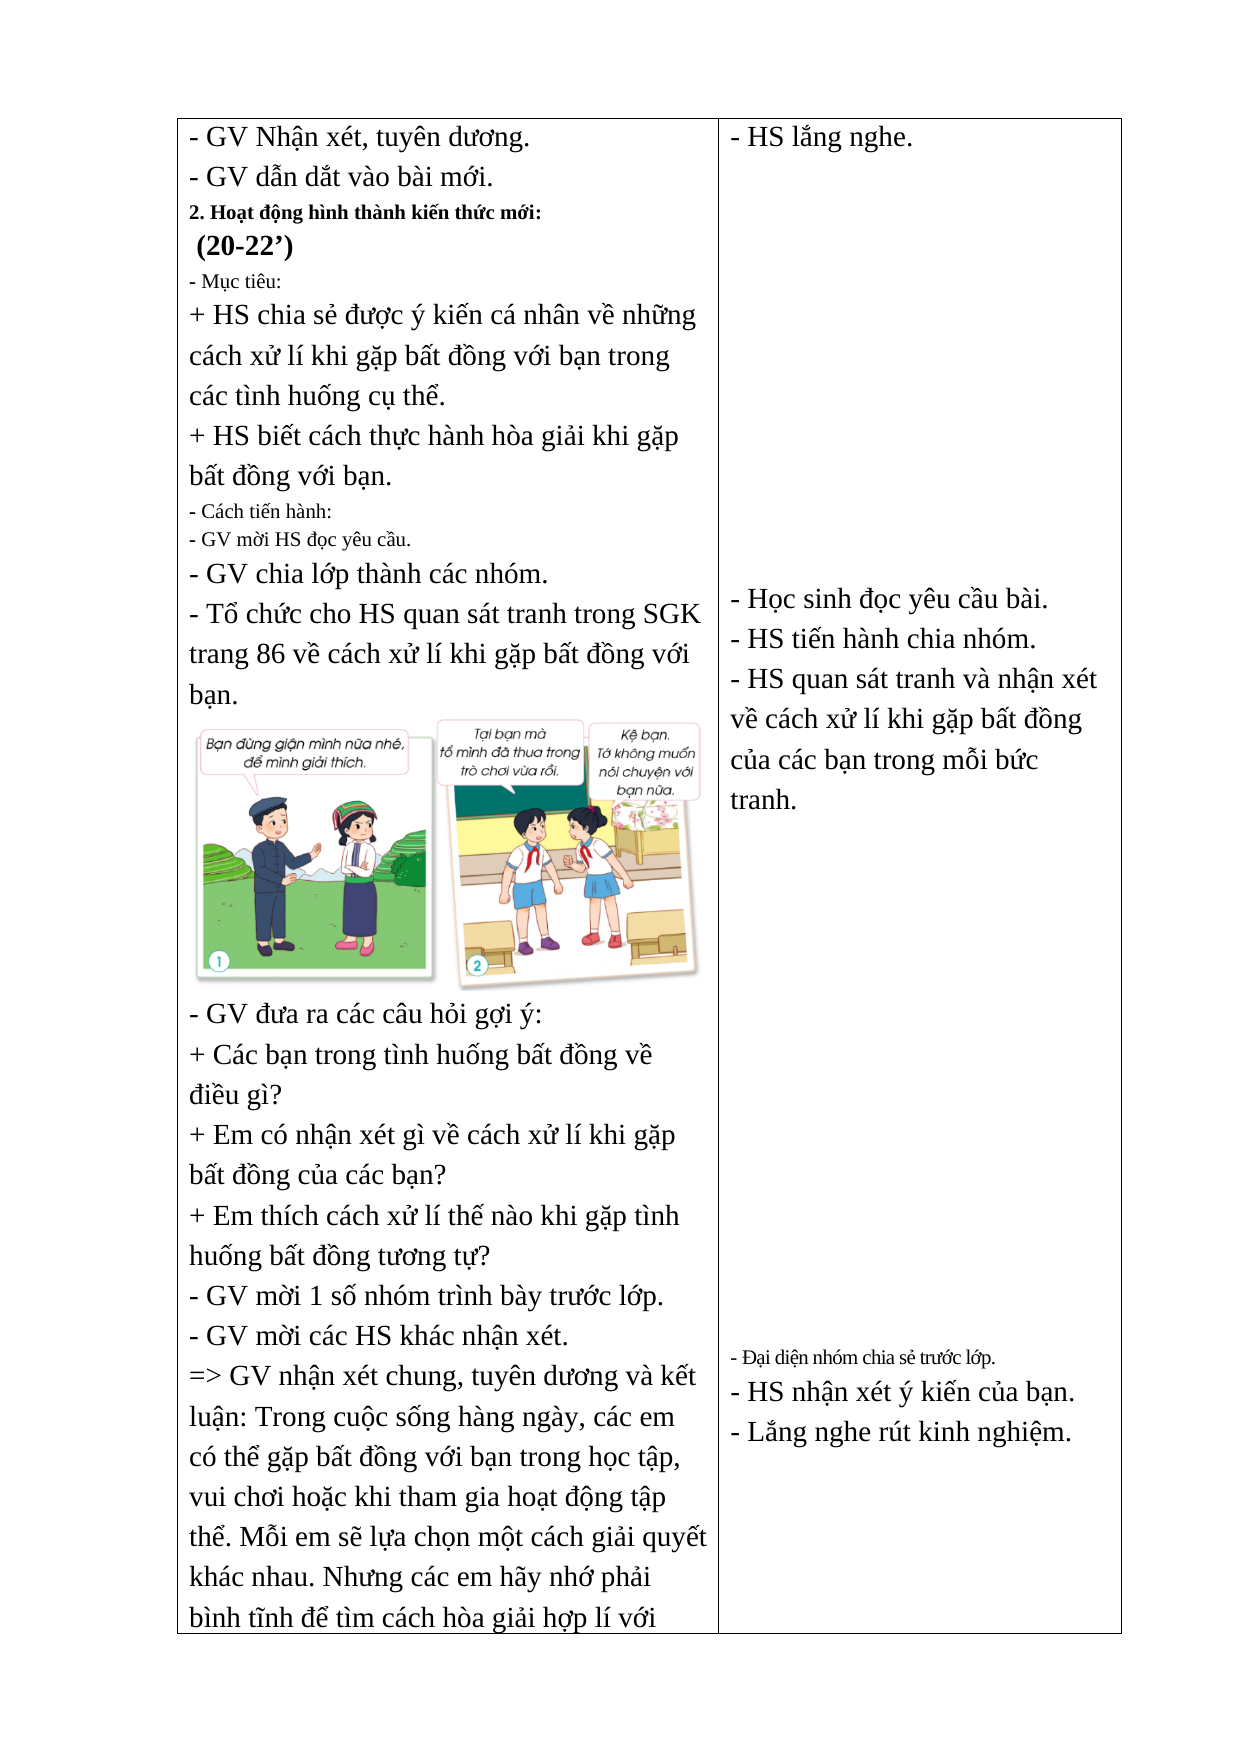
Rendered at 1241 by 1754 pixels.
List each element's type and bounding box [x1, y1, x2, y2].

table_cell [719, 119, 1121, 1633]
table_cell [178, 119, 718, 1633]
picture [188, 717, 708, 991]
